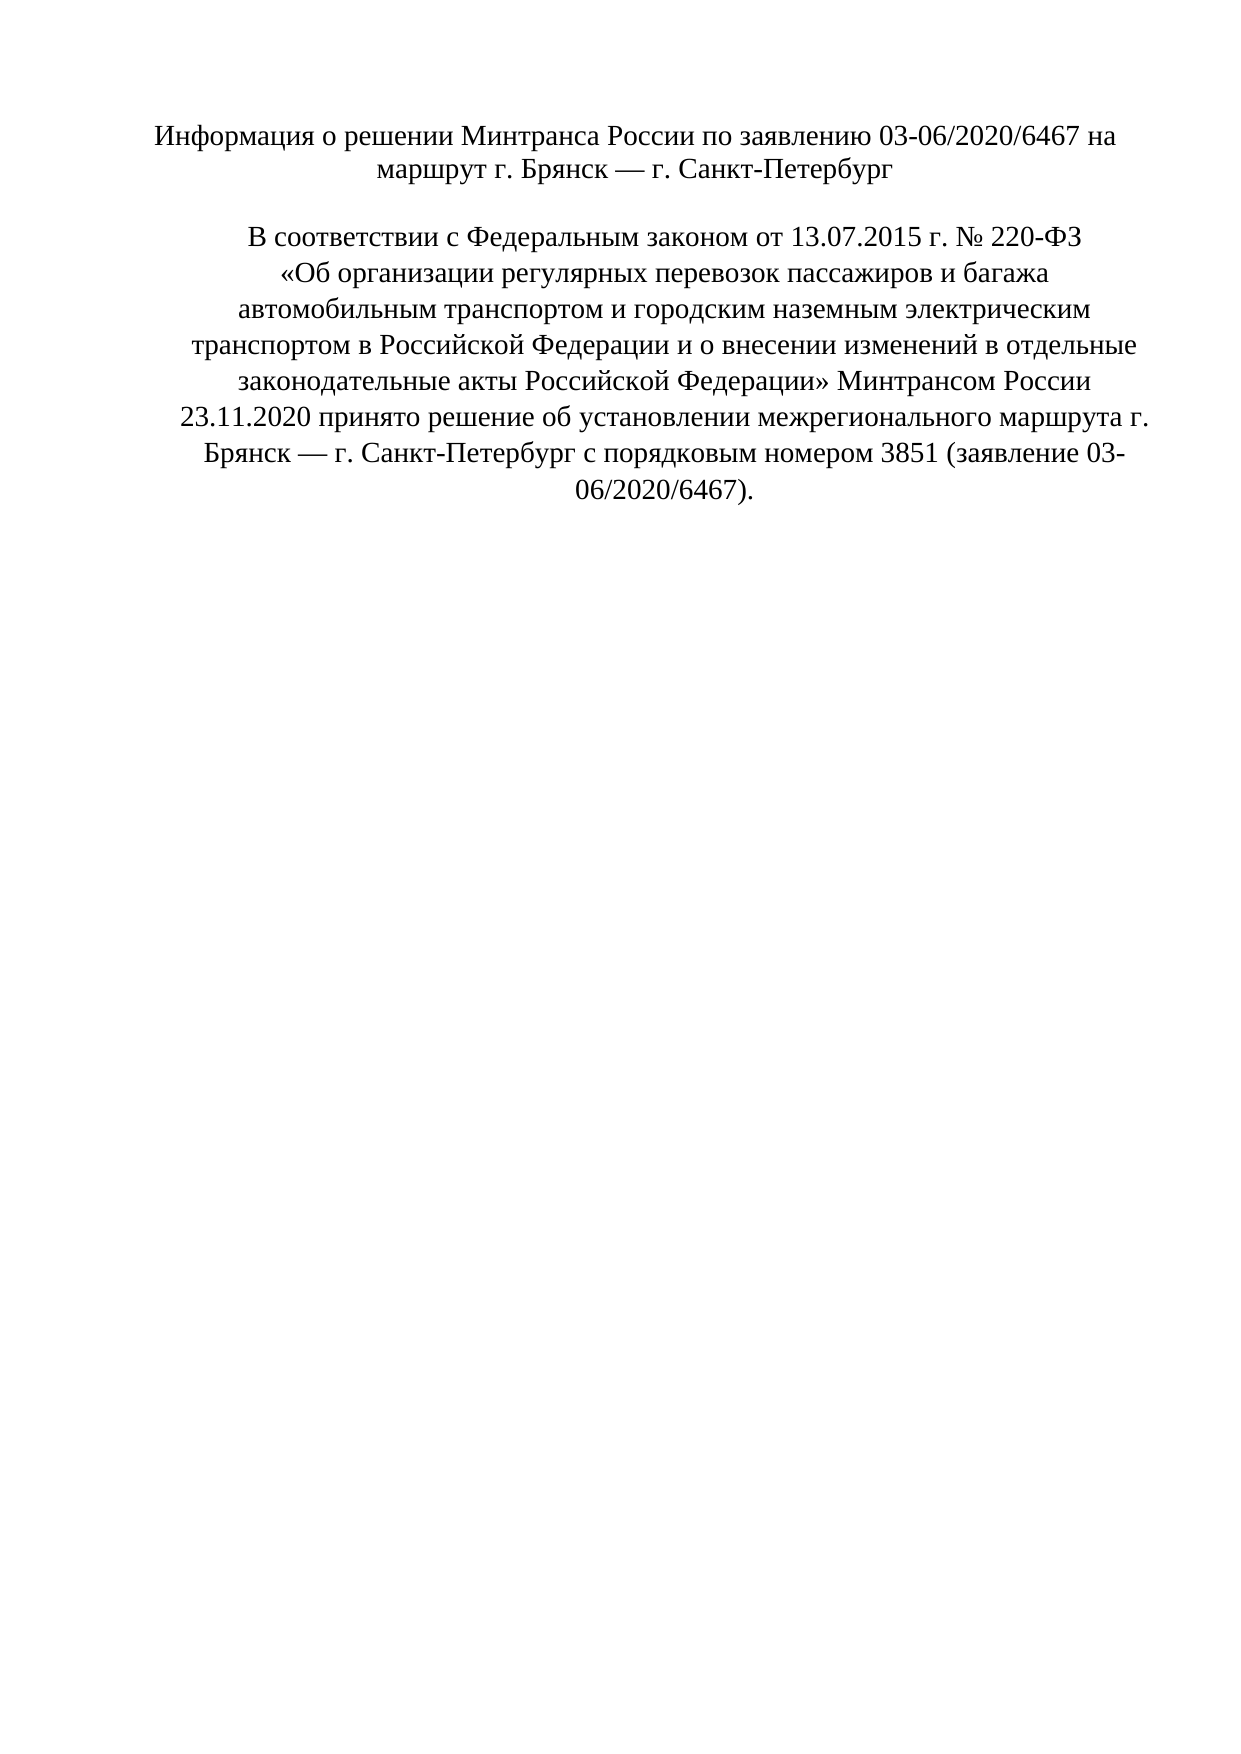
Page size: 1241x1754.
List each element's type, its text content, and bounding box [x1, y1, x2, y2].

text Информация о решении Минтранса России по заявлению 03-06/2020/6467 на маршрут г. Брянск — г. Санкт-Петербург [118, 118, 1152, 185]
text В соответствии с Федеральным законом от 13.07.2015 г. № 220-ФЗ «Об организации регулярных перевозок пассажиров и багажа автомобильным транспортом и городским наземным электрическим транспортом в Российской Федерации и о внесении изменений в отдельные законодательные акты Российской Федерации» Минтрансом России 23.11.2020 принято решение об установлении межрегионального маршрута г. Брянск — г. Санкт-Петербург с порядковым номером 3851 (заявление 03-06/2020/6467). [177, 219, 1152, 505]
